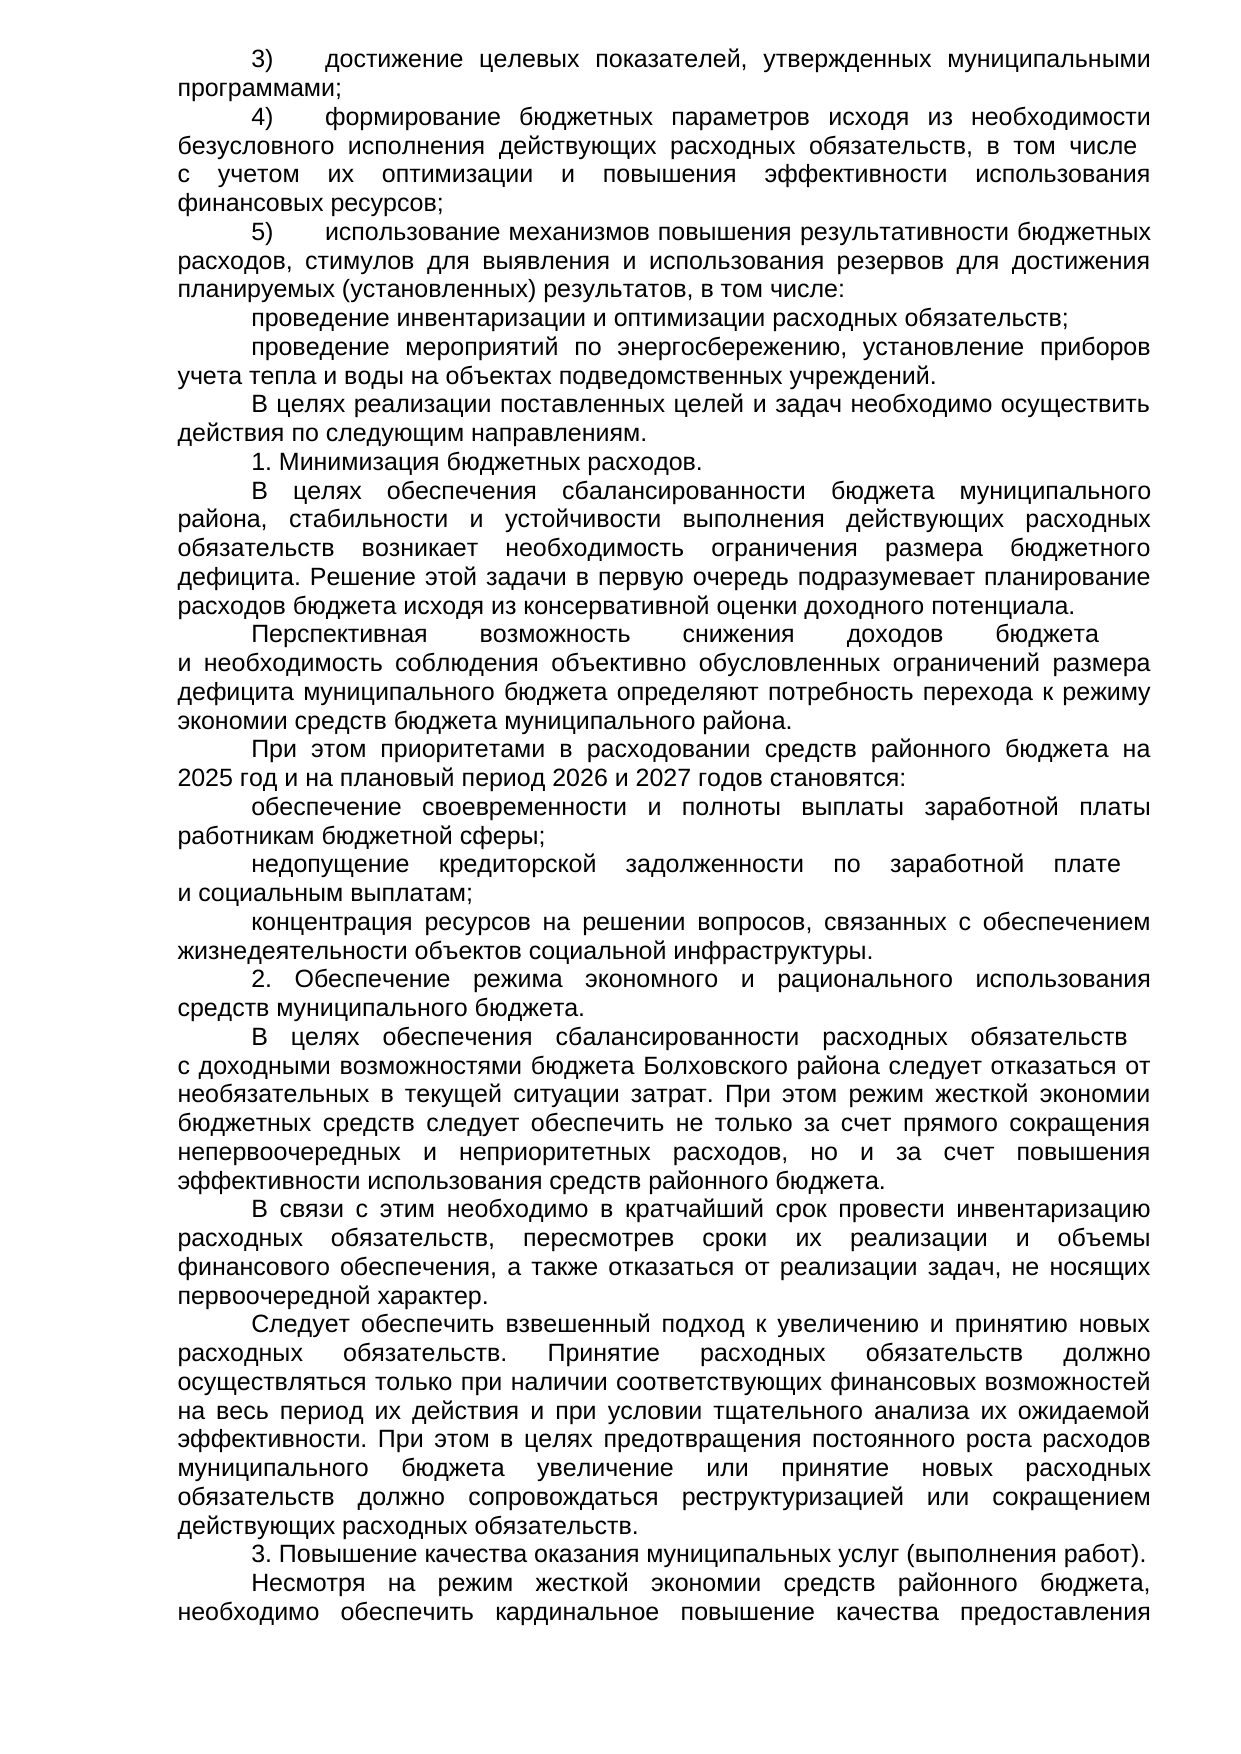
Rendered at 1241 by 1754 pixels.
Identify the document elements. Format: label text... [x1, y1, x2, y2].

text В связи с этим необходимо в кратчайший срок провести инвентаризацию расходных обязательств, пересмотрев сроки их реализации и объемы финансового обеспечения, а также отказаться от реализации задач, не носящих первоочередной характер. [177, 1194, 1152, 1309]
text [177, 1568, 1152, 1626]
text недопущение кредиторской задолженности по заработной плате и социальным выплатам; [177, 849, 1152, 907]
text проведение мероприятий по энергосбережению, установление приборов учета тепла и воды на объектах подведомственных учреждений. [177, 332, 1152, 389]
text концентрация ресурсов на решении вопросов, связанных с обеспечением жизнедеятельности объектов социальной инфраструктуры. [177, 907, 1152, 964]
list достижение целевых показателей, утвержденных муниципальными программами; [177, 44, 1152, 102]
list формирование бюджетных параметров исходя из необходимости безусловного исполнения действующих расходных обязательств, в том числе с учетом их оптимизации и повышения эффективности использования финансовых ресурсов; [177, 102, 1152, 217]
text 2. Обеспечение режима экономного и рационального использования средств муниципального бюджета. [177, 964, 1152, 1022]
text 3. Повышение качества оказания муниципальных услуг (выполнения работ). [177, 1539, 1152, 1568]
text Следует обеспечить взвешенный подход к увеличению и принятию новых расходных обязательств. Принятие расходных обязательств должно осуществляться только при наличии соответствующих финансовых возможностей на весь период их действия и при условии тщательного анализа их ожидаемой эффективности. При этом в целях предотвращения постоянного роста расходов муниципального бюджета увеличение или принятие новых расходных обязательств должно сопровождаться реструктуризацией или сокращением действующих расходных обязательств. [177, 1309, 1152, 1539]
text обеспечение своевременности и полноты выплаты заработной платы работникам бюджетной сферы; [177, 792, 1152, 849]
text В целях обеспечения сбалансированности расходных обязательств с доходными возможностями бюджета Болховского района следует отказаться от необязательных в текущей ситуации затрат. При этом режим жесткой экономии бюджетных средств следует обеспечить не только за счет прямого сокращения непервоочередных и неприоритетных расходов, но и за счет повышения эффективности использования средств районного бюджета. [177, 1022, 1152, 1194]
text Перспективная возможность снижения доходов бюджета и необходимость соблюдения объективно обусловленных ограничений размера дефицита муниципального бюджета определяют потребность перехода к режиму экономии средств бюджета муниципального района. [177, 619, 1152, 734]
text В целях обеспечения сбалансированности бюджета муниципального района, стабильности и устойчивости выполнения действующих расходных обязательств возникает необходимость ограничения размера бюджетного дефицита. Решение этой задачи в первую очередь подразумевает планирование расходов бюджета исходя из консервативной оценки доходного потенциала. [177, 476, 1152, 619]
text проведение инвентаризации и оптимизации расходных обязательств; [177, 303, 1152, 332]
text При этом приоритетами в расходовании средств районного бюджета на 2025 год и на плановый период 2026 и 2027 годов становятся: [177, 734, 1152, 792]
text В целях реализации поставленных целей и задач необходимо осуществить действия по следующим направлениям. [177, 389, 1152, 447]
text 1. Минимизация бюджетных расходов. [177, 447, 1152, 476]
list использование механизмов повышения результативности бюджетных расходов, стимулов для выявления и использования резервов для достижения планируемых (установленных) результатов, в том числе: [177, 217, 1152, 303]
